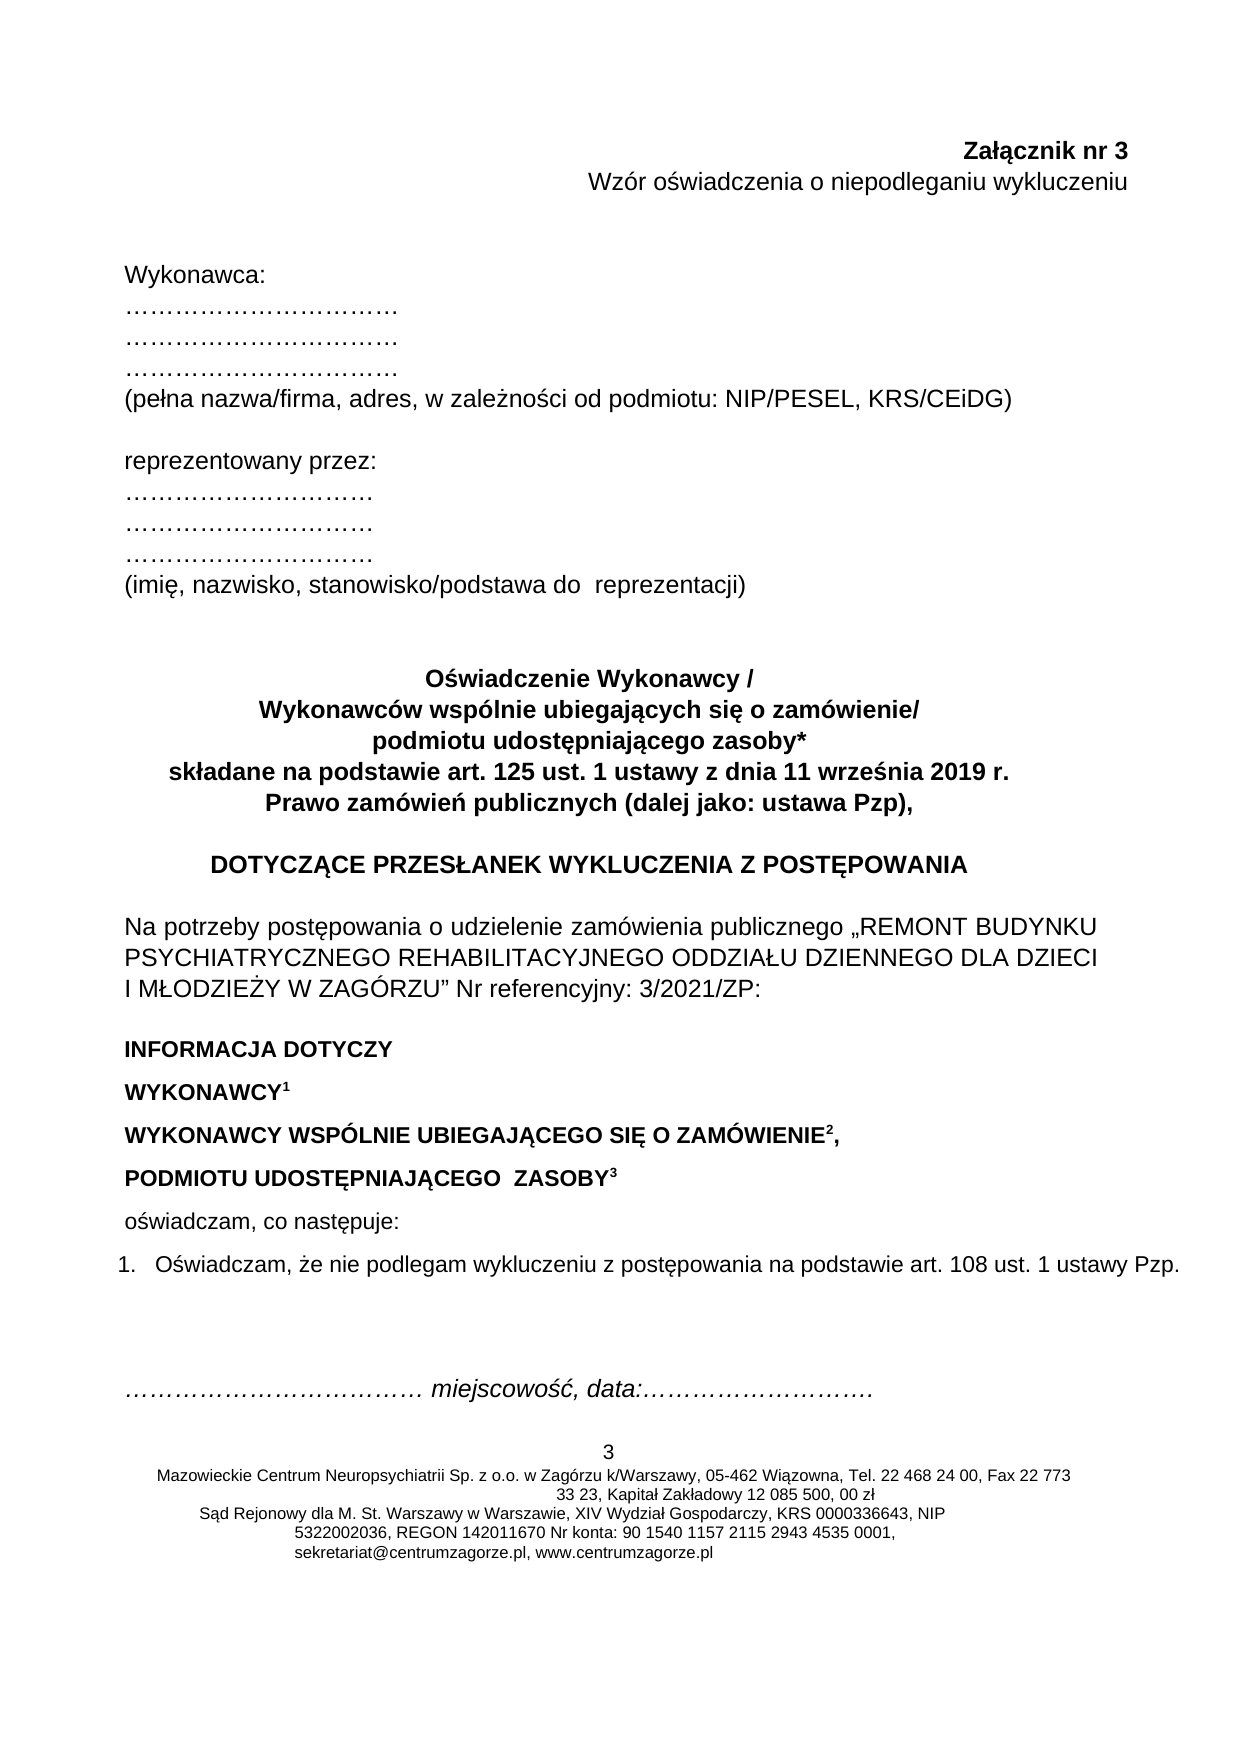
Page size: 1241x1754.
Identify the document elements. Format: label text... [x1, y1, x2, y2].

text Prawo zamówień publicznych (dalej jako: ustawa Pzp), [80, 788, 1099, 816]
text składane na podstawie art. 125 ust. 1 ustawy z dnia 11 września 2019 r. [80, 757, 1099, 785]
text DOTYCZĄCE PRZESŁANEK WYKLUCZENIA Z POSTĘPOWANIA [80, 850, 1099, 878]
text WYKONAWCY1 [124, 1079, 1240, 1105]
text PODMIOTU UDOSTĘPNIAJĄCEGO ZASOBY3 [124, 1165, 1240, 1191]
text ………………………… [124, 539, 1099, 568]
text Wykonawców wspólnie ubiegających się o zamówienie/ [80, 694, 1099, 723]
text WYKONAWCY WSPÓLNIE UBIEGAJĄCEGO SIĘ O ZAMÓWIENIE2, [124, 1122, 1240, 1148]
text podmiotu udostępniającego zasoby* [80, 726, 1099, 754]
text Wykonawca: [124, 260, 1099, 289]
text Oświadczenie Wykonawcy / [80, 663, 1099, 692]
text ………………………… [124, 508, 1099, 537]
text oświadczam, co następuje: [124, 1208, 1240, 1234]
text Wzór oświadczenia o niepodleganiu wykluczeniu [80, 167, 1128, 196]
text (imię, nazwisko, stanowisko/podstawa do reprezentacji) [124, 570, 1099, 599]
text reprezentowany przez: [124, 446, 1099, 475]
text …………………………… [124, 322, 1099, 351]
text (pełna nazwa/firma, adres, w zależności od podmiotu: NIP/PESEL, KRS/CEiDG) [124, 384, 1099, 413]
text Załącznik nr 3 [80, 136, 1128, 164]
text ……………………………… miejscowość, data:………………………. [124, 1374, 1240, 1403]
list Oświadczam, że nie podlegam wykluczeniu z postępowania na podstawie art. 108 ust. 1 ustawy Pzp. [117, 1251, 1240, 1277]
text ………………………… [124, 477, 1099, 506]
text Na potrzeby postępowania o udzielenie zamówienia publicznego „REMONT BUDYNKU PSYCHIATRYCZNEGO REHABILITACYJNEGO ODDZIAŁU DZIENNEGO DLA DZIECI I MŁODZIEŻY W ZAGÓRZU” Nr referencyjny: 3/2021/ZP: [124, 912, 1099, 1003]
text INFORMACJA DOTYCZY [80, 1036, 1240, 1062]
text …………………………… [124, 353, 1099, 382]
text …………………………… [124, 291, 1099, 320]
